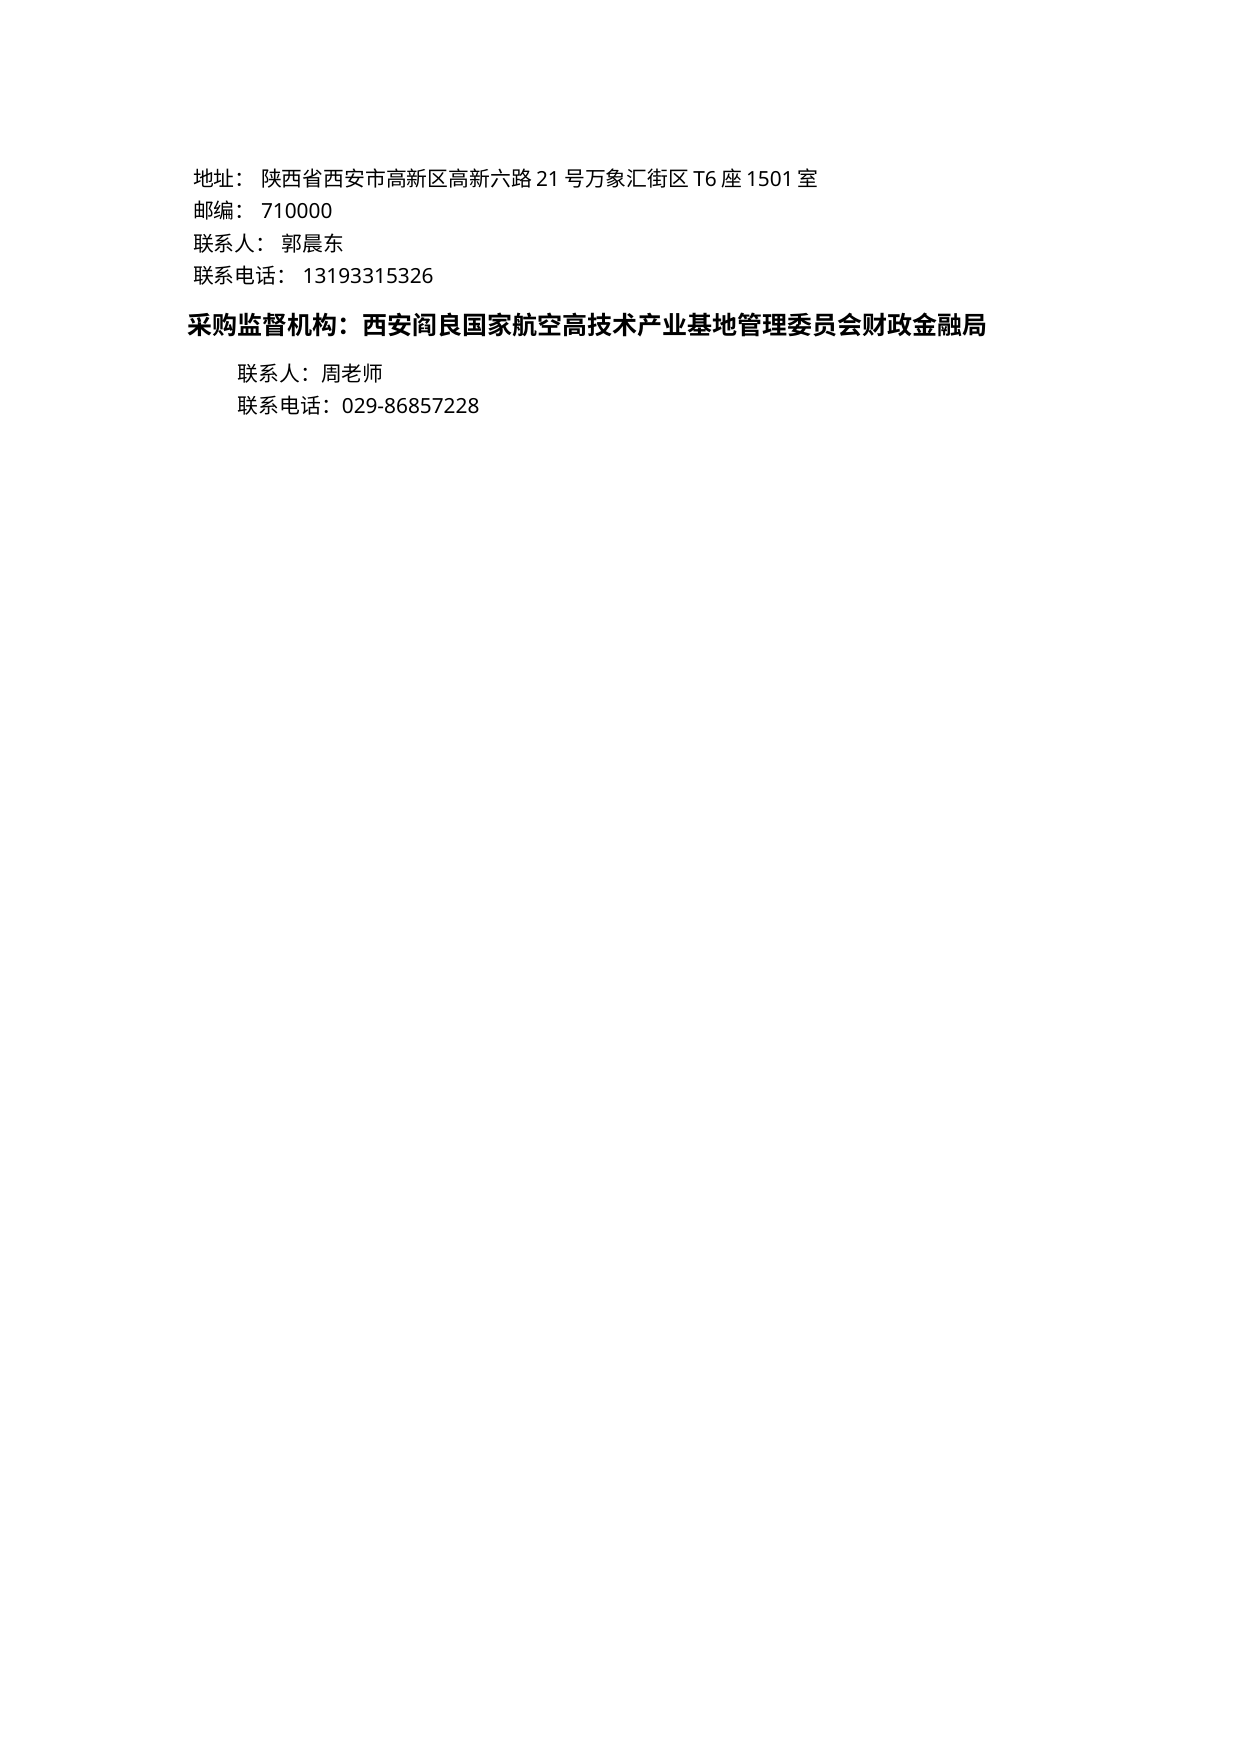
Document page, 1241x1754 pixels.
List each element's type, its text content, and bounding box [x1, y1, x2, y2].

text 邮编： 710000 [187, 194, 1053, 227]
text 地址： 陕西省西安市高新区高新六路21号万象汇街区T6座1501室 [187, 162, 1053, 194]
text 采购监督机构：西安阎良国家航空高技术产业基地管理委员会财政金融局 [187, 292, 1053, 357]
text 联系电话： 13193315326 [187, 259, 1053, 292]
text 联系人： 郭晨东 [187, 227, 1053, 259]
text 联系电话：029-86857228 [187, 389, 1053, 422]
text 联系人：周老师 [187, 357, 1053, 389]
